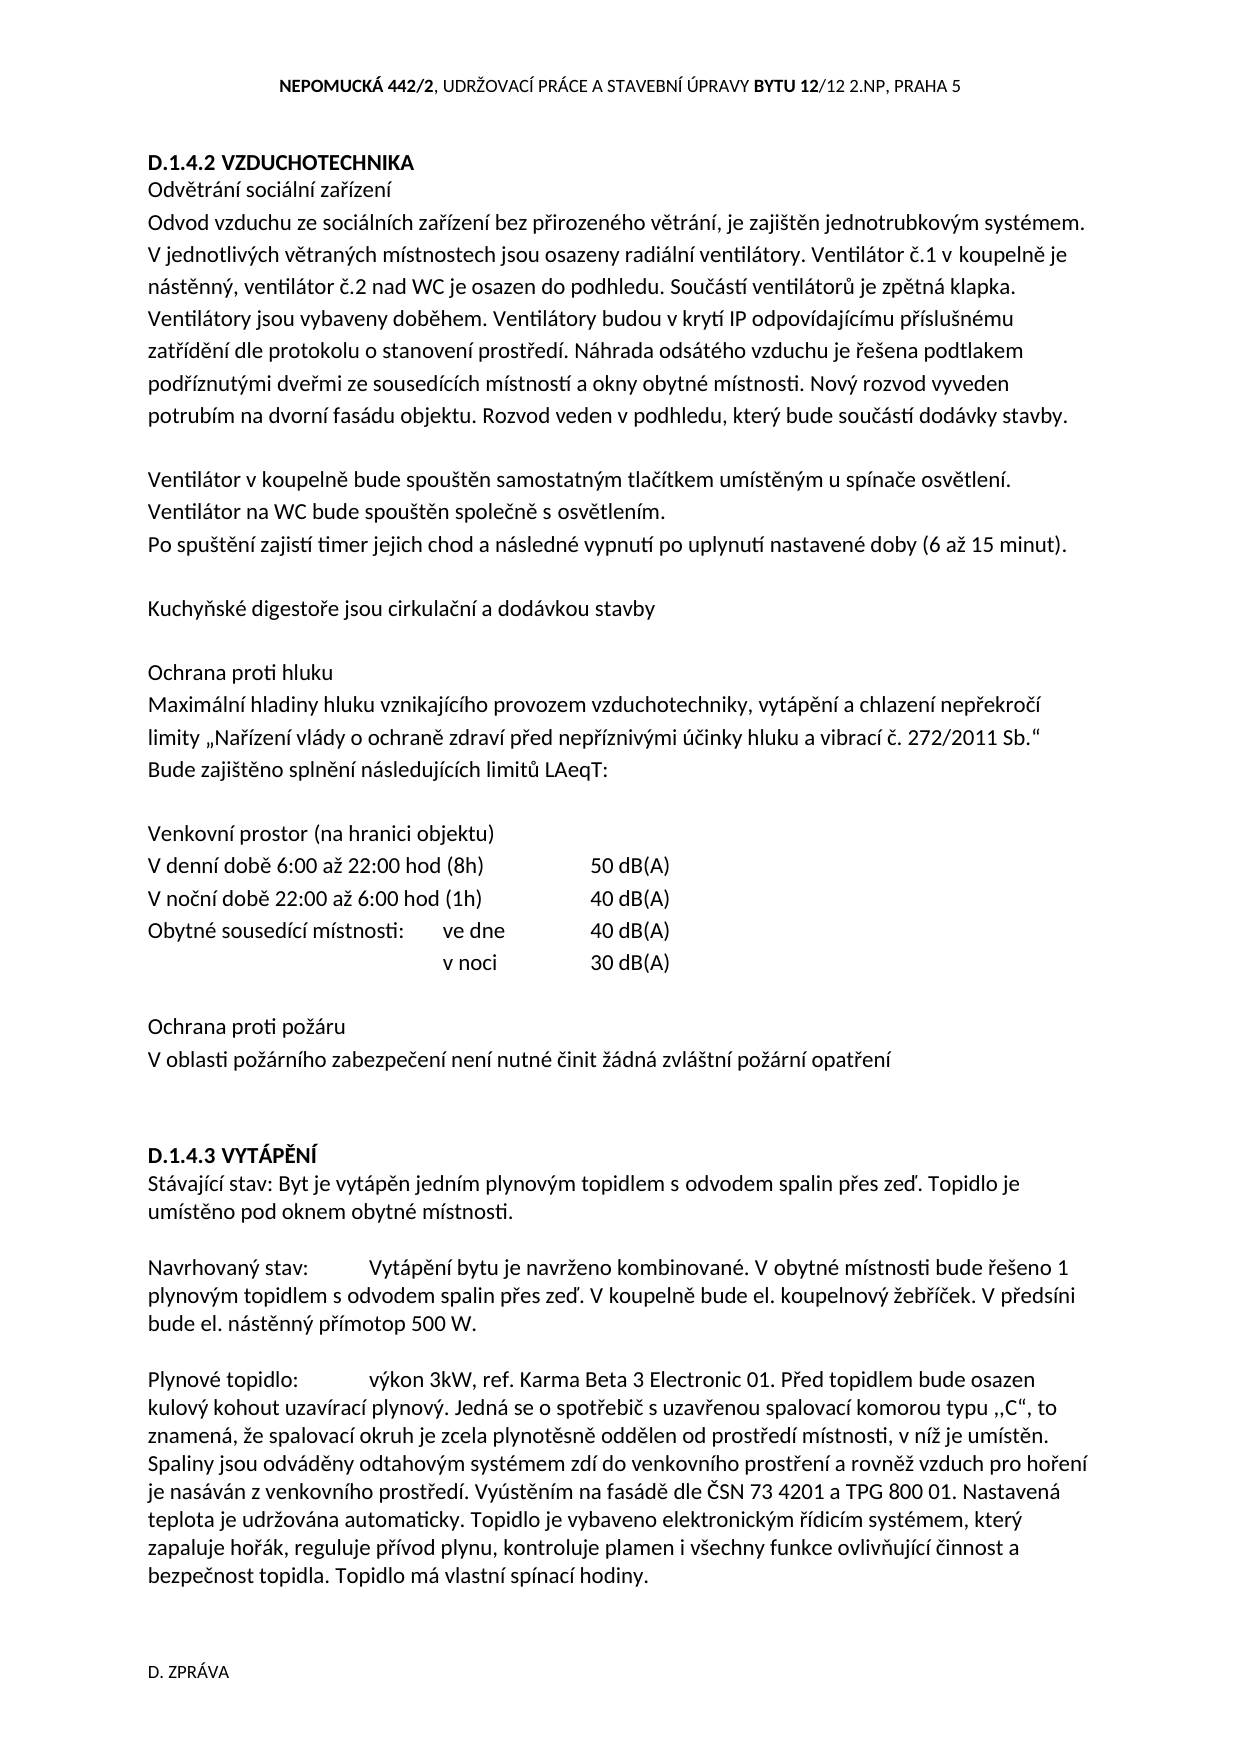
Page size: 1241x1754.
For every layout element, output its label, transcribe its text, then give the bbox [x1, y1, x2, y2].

text V noční době 22:00 až 6:00 hod (1h) 40 dB(A) [148, 884, 1093, 912]
text Ochrana proti požáru [148, 1012, 1093, 1041]
text Odvod vzduchu ze sociálních zařízení bez přirozeného větrání, je zajištěn jednotrubkovým systémem. V jednotlivých větraných místnostech jsou osazeny radiální ventilátory. Ventilátor č.1 v koupelně je nástěnný, ventilátor č.2 nad WC je osazen do podhledu. Součástí ventilátorů je zpětná klapka. Ventilátory jsou vybaveny doběhem. Ventilátory budou v krytí IP odpovídajícímu příslušnému zatřídění dle protokolu o stanovení prostředí. Náhrada odsátého vzduchu je řešena podtlakem podříznutými dveřmi ze sousedících místností a okny obytné místnosti. Nový rozvod vyveden potrubím na dvorní fasádu objektu. Rozvod veden v podhledu, který bude součástí dodávky stavby. [148, 208, 1093, 429]
text v noci 30 dB(A) [369, 948, 1093, 976]
text D.1.4.2 VZDUCHOTECHNIKA [148, 148, 1093, 176]
text Stávající stav: Byt je vytápěn jedním plynovým topidlem s odvodem spalin přes zeď. Topidlo je umístěno pod oknem obytné místnosti. [148, 1169, 1093, 1225]
text Ventilátor v koupelně bude spouštěn samostatným tlačítkem umístěným u spínače osvětlení. [148, 465, 1093, 493]
text Venkovní prostor (na hranici objektu) [148, 819, 1093, 847]
text Maximální hladiny hluku vznikajícího provozem vzduchotechniky, vytápění a chlazení nepřekročí limity „Nařízení vlády o ochraně zdraví před nepříznivými účinky hluku a vibrací č. 272/2011 Sb.“ Bude zajištěno splnění následujících limitů LAeqT: [148, 691, 1093, 783]
text Po spuštění zajistí timer jejich chod a následné vypnutí po uplynutí nastavené doby (6 až 15 minut). [148, 530, 1093, 558]
text Plynové topidlo: výkon 3kW, ref. Karma Beta 3 Electronic 01. Před topidlem bude osazen kulový kohout uzavírací plynový. Jedná se o spotřebič s uzavřenou spalovací komorou typu ,,C“, to znamená, že spalovací okruh je zcela plynotěsně oddělen od prostředí místnosti, v níž je umístěn. Spaliny jsou odváděny odtahovým systémem zdí do venkovního prostření a rovněž vzduch pro hoření je nasáván z venkovního prostředí. Vyústěním na fasádě dle ČSN 73 4201 a TPG 800 01. Nastavená teplota je udržována automaticky. Topidlo je vybaveno elektronickým řídicím systémem, který zapaluje hořák, reguluje přívod plynu, kontroluje plamen i všechny funkce ovlivňující činnost a bezpečnost topidla. Topidlo má vlastní spínací hodiny. [148, 1365, 1093, 1589]
text V denní době 6:00 až 22:00 hod (8h) 50 dB(A) [148, 852, 1093, 879]
text V oblasti požárního zabezpečení není nutné činit žádná zvláštní požární opatření [148, 1045, 1093, 1073]
text Ventilátor na WC bude spouštěn společně s osvětlením. [148, 497, 1093, 526]
text Odvětrání sociální zařízení [148, 176, 1093, 204]
text D.1.4.3 VYTÁPĚNÍ [148, 1141, 1093, 1169]
text Ochrana proti hluku [148, 658, 1093, 686]
text Obytné sousedící místnosti: ve dne 40 dB(A) [148, 916, 1093, 944]
text Kuchyňské digestoře jsou cirkulační a dodávkou stavby [148, 594, 1093, 622]
text Navrhovaný stav: Vytápění bytu je navrženo kombinované. V obytné místnosti bude řešeno 1 plynovým topidlem s odvodem spalin přes zeď. V koupelně bude el. koupelnový žebříček. V předsíni bude el. nástěnný přímotop 500 W. [148, 1253, 1093, 1337]
